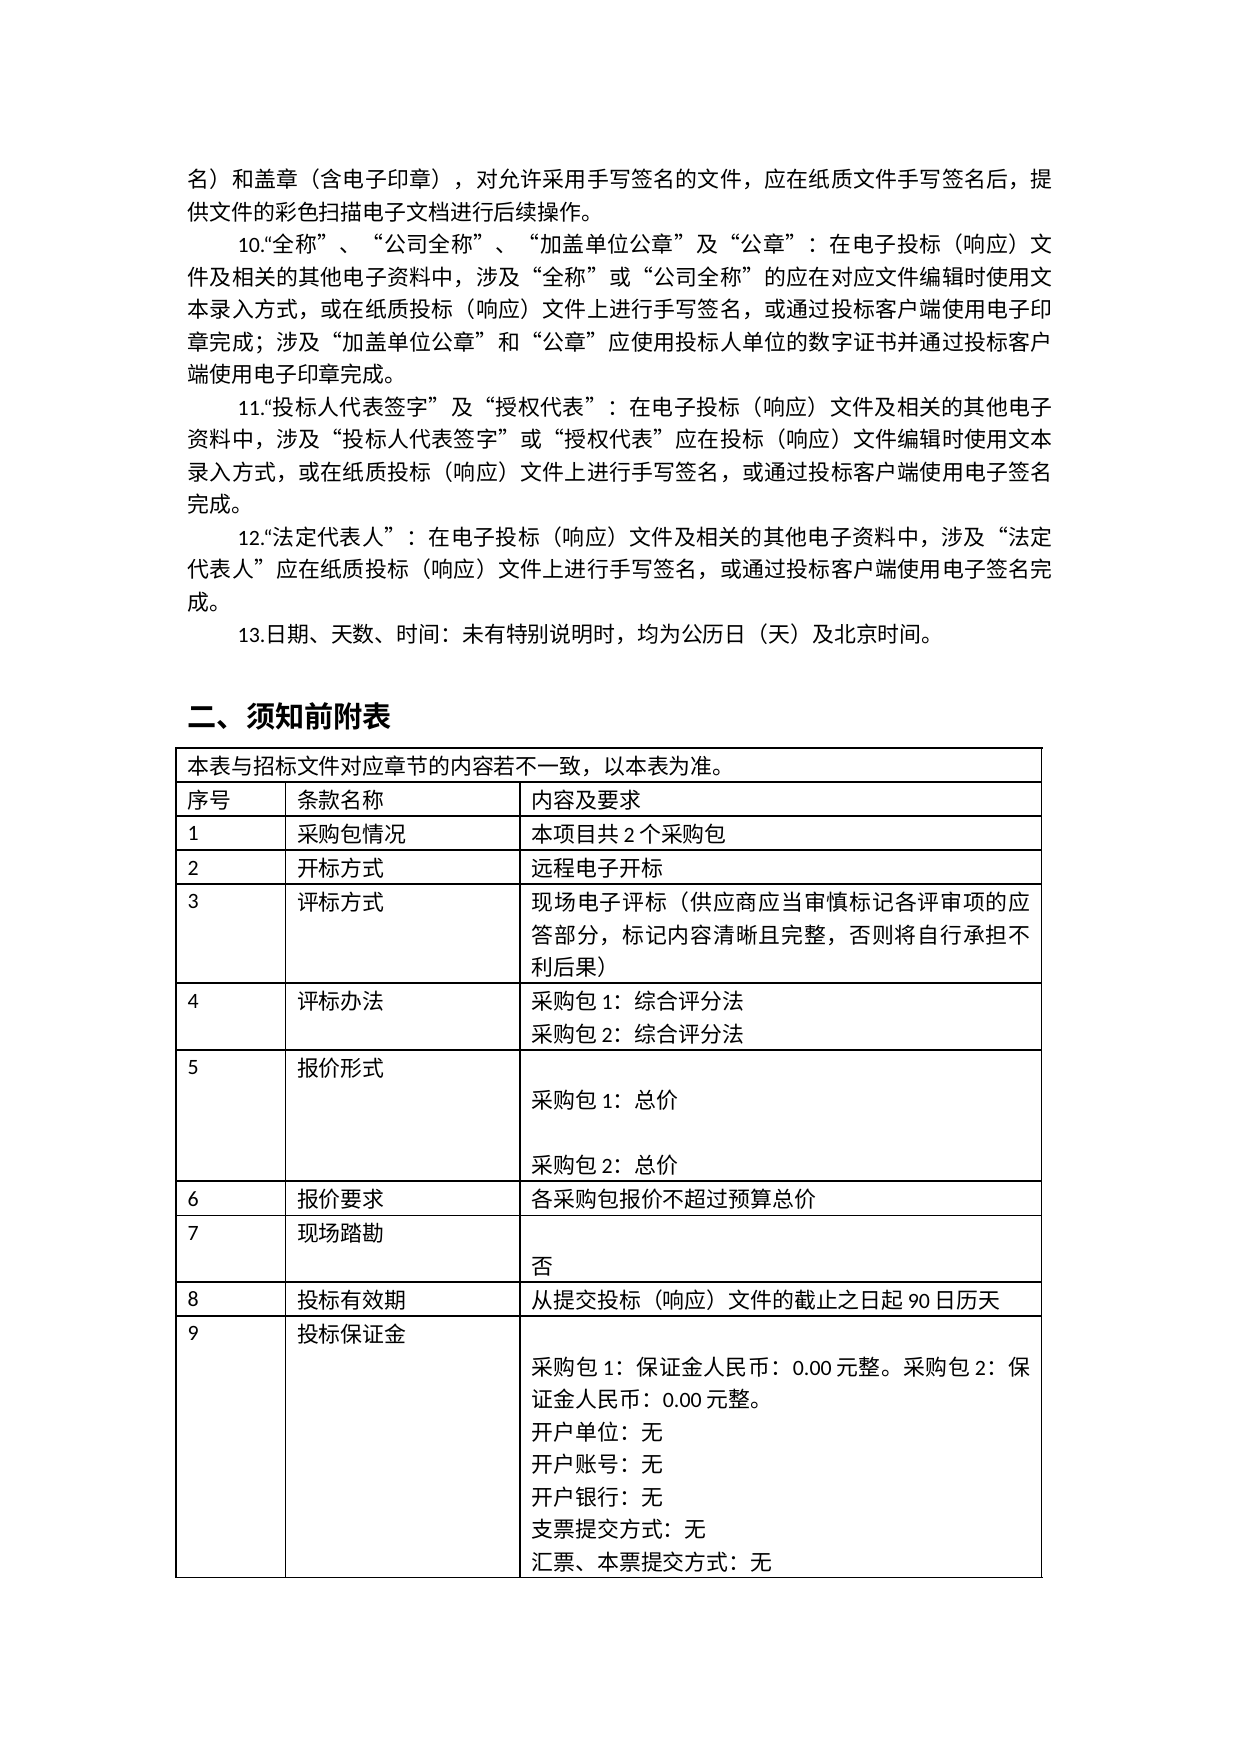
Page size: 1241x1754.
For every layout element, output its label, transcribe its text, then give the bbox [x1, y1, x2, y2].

table_cell 评标方式 [286, 885, 519, 982]
table_cell 3 [177, 885, 285, 982]
table_cell 从提交投标（响应）文件的截止之日起90日历天 [521, 1283, 1041, 1315]
table_cell 6 [177, 1182, 285, 1214]
table_cell 采购包1：总价 采购包2：总价 [521, 1051, 1041, 1180]
text 12.“法定代表人”：在电子投标（响应）文件及相关的其他电子资料中，涉及“法定代表人”应在纸质投标（响应）文件上进行手写签名，或通过投标客户端使用电子签名完成。 [187, 519, 1053, 617]
text 13.日期、天数、时间：未有特别说明时，均为公历日（天）及北京时间。 [187, 617, 1053, 649]
table_cell 本项目共2个采购包 [521, 817, 1041, 849]
text 二、须知前附表 [187, 682, 1053, 747]
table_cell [521, 1317, 1041, 1577]
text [187, 162, 1053, 227]
text 10.“全称”、“公司全称”、“加盖单位公章”及“公章”：在电子投标（响应）文件及相关的其他电子资料中，涉及“全称”或“公司全称”的应在对应文件编辑时使用文本录入方式，或在纸质投标（响应）文件上进行手写签名，或通过投标客户端使用电子印章完成；涉及“加盖单位公章”和“公章”应使用投标人单位的数字证书并通过投标客户端使用电子印章完成。 [187, 227, 1053, 389]
table_cell 9 [177, 1317, 285, 1577]
table_cell 投标有效期 [286, 1283, 519, 1315]
table_cell 采购包1：综合评分法 采购包2：综合评分法 [521, 984, 1041, 1049]
table_cell 4 [177, 984, 285, 1049]
table_cell 否 [521, 1216, 1041, 1281]
table_header 本表与招标文件对应章节的内容若不一致，以本表为准。 [177, 749, 1041, 781]
table_cell 开标方式 [286, 851, 519, 883]
table_cell 条款名称 [286, 783, 519, 815]
text 11.“投标人代表签字”及“授权代表”：在电子投标（响应）文件及相关的其他电子资料中，涉及“投标人代表签字”或“授权代表”应在投标（响应）文件编辑时使用文本录入方式，或在纸质投标（响应）文件上进行手写签名，或通过投标客户端使用电子签名完成。 [187, 389, 1053, 519]
table_cell 7 [177, 1216, 285, 1281]
table_cell 内容及要求 [521, 783, 1041, 815]
table_cell 报价要求 [286, 1182, 519, 1214]
table_cell 1 [177, 817, 285, 849]
table_cell 报价形式 [286, 1051, 519, 1180]
table_cell 现场踏勘 [286, 1216, 519, 1281]
table_cell 序号 [177, 783, 285, 815]
table_cell 采购包情况 [286, 817, 519, 849]
table_cell 2 [177, 851, 285, 883]
table_cell 远程电子开标 [521, 851, 1041, 883]
table_cell 评标办法 [286, 984, 519, 1049]
table_cell 投标保证金 [286, 1317, 519, 1577]
table_cell 8 [177, 1283, 285, 1315]
table_cell 5 [177, 1051, 285, 1180]
table_cell 现场电子评标（供应商应当审慎标记各评审项的应答部分，标记内容清晰且完整，否则将自行承担不利后果） [521, 885, 1041, 982]
table_cell 各采购包报价不超过预算总价 [521, 1182, 1041, 1214]
